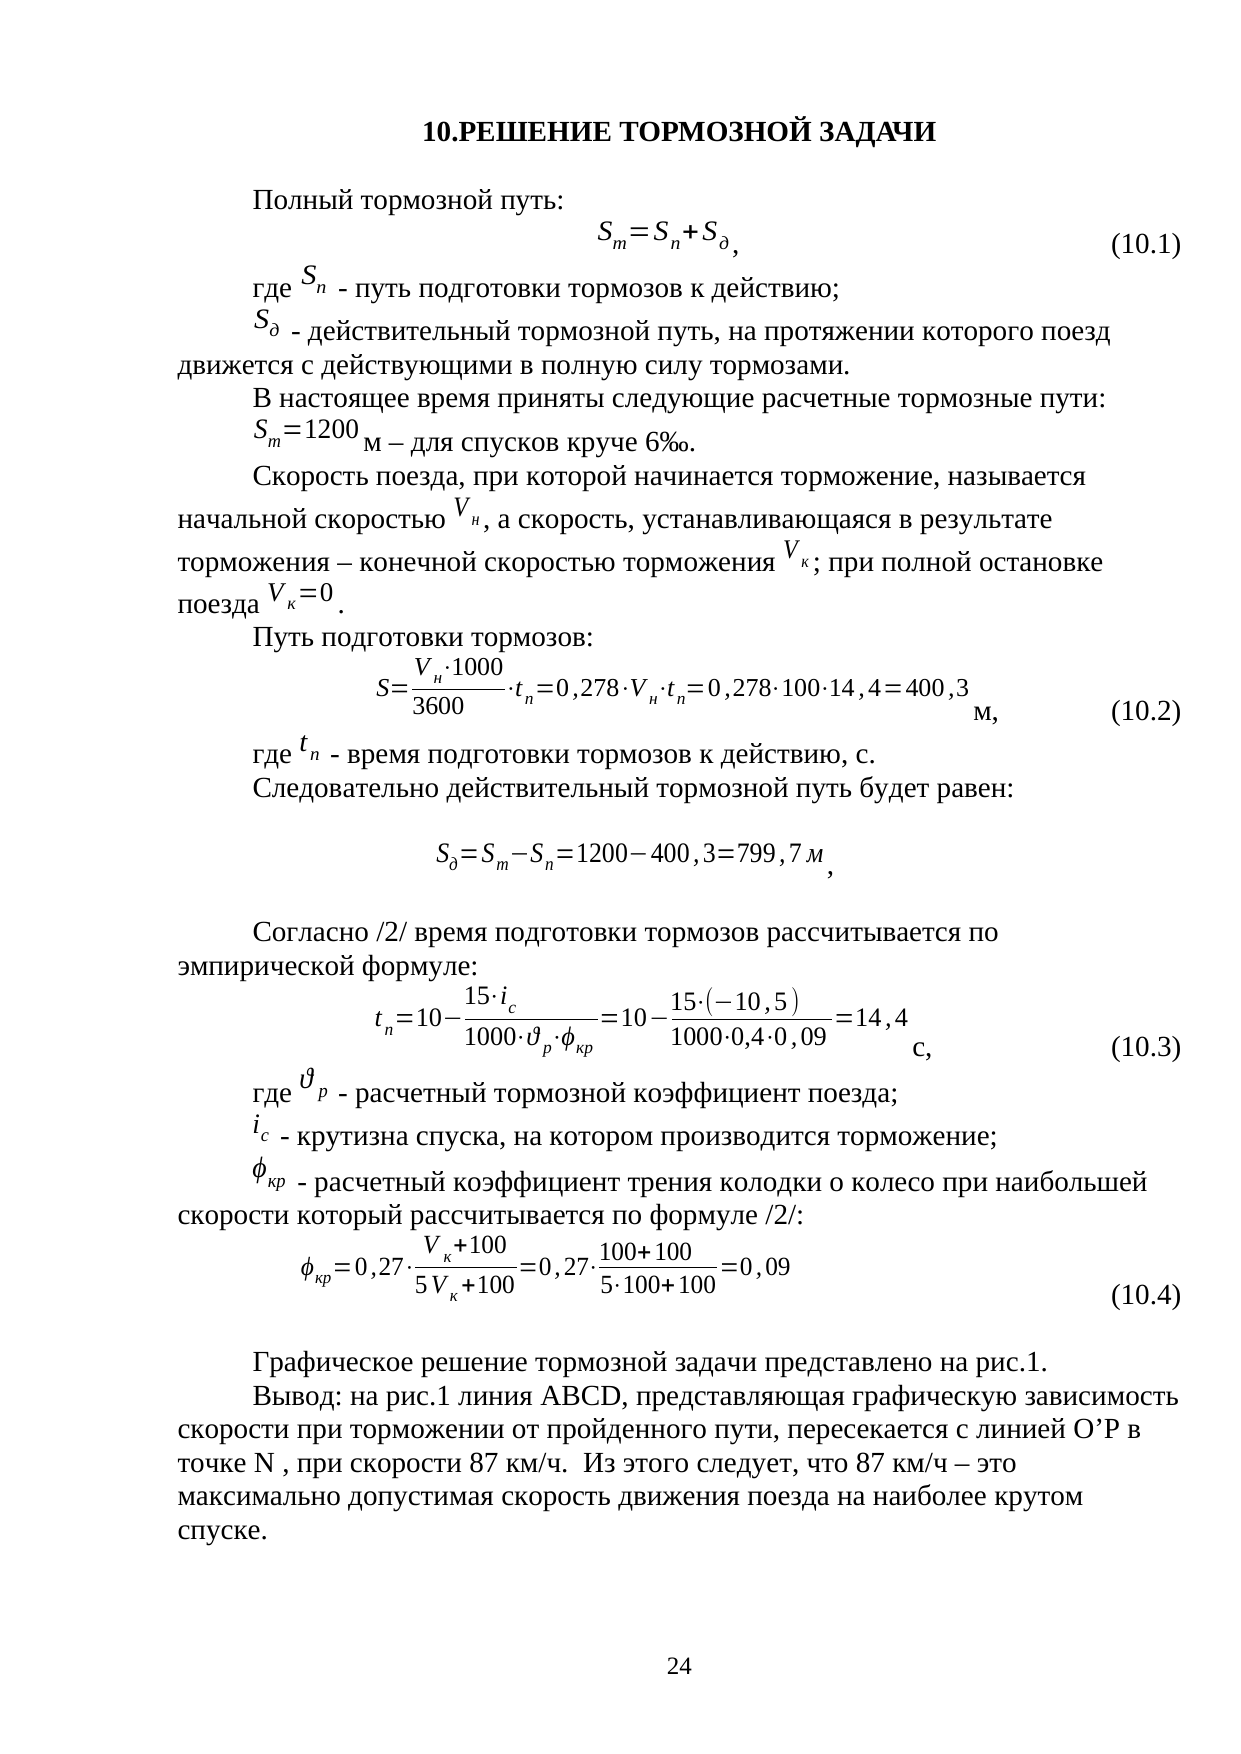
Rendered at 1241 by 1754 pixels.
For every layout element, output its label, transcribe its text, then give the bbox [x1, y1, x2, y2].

text с, (10.3) [177, 982, 1181, 1063]
text м, (10.2) [177, 653, 1181, 726]
text - действительный тормозной путь, на протяжении которого поезд движется с действующими в полную силу тормозами. [177, 303, 1181, 381]
text Согласно /2/ время подготовки тормозов рассчитывается по эмпирической формуле: [177, 914, 1181, 982]
text - расчетный коэффициент трения колодки о колесо при наибольшей скорости который рассчитывается по формуле /2/: [177, 1152, 1181, 1231]
text , [177, 837, 1181, 881]
text Следовательно действительный тормозной путь будет равен: [177, 770, 1181, 804]
text , (10.1) [177, 216, 1181, 259]
text м – для спусков круче 6‰. [177, 414, 1181, 458]
text где - время подготовки тормозов к действию, с. [177, 726, 1181, 770]
text Графическое решение тормозной задачи представлено на рис.1. [177, 1344, 1181, 1378]
subtitle 10.РЕШЕНИЕ ТОРМОЗНОЙ ЗАДАЧИ [177, 114, 1181, 147]
text где - расчетный тормозной коэффициент поезда; [177, 1063, 1181, 1108]
text Полный тормозной путь: [177, 182, 1181, 216]
text - крутизна спуска, на котором производится торможение; [177, 1108, 1181, 1152]
text Путь подготовки тормозов: [177, 619, 1181, 653]
text В настоящее время приняты следующие расчетные тормозные пути: [177, 381, 1181, 414]
text (10.4) [177, 1231, 1181, 1311]
text где - путь подготовки тормозов к действию; [177, 259, 1181, 303]
text Скорость поезда, при которой начинается торможение, называется начальной скоростью , а скорость, устанавливающаяся в результате торможения – конечной скоростью торможения ; при полной остановке поезда . [177, 458, 1181, 619]
text Вывод: на рис.1 линия ABCD, представляющая графическую зависимость скорости при торможении от пройденного пути, пересекается с линией О’Р в точке N , при скорости . Из этого следует, что – это максимально допустимая скорость движения поезда на наиболее крутом спуске. [177, 1378, 1181, 1545]
